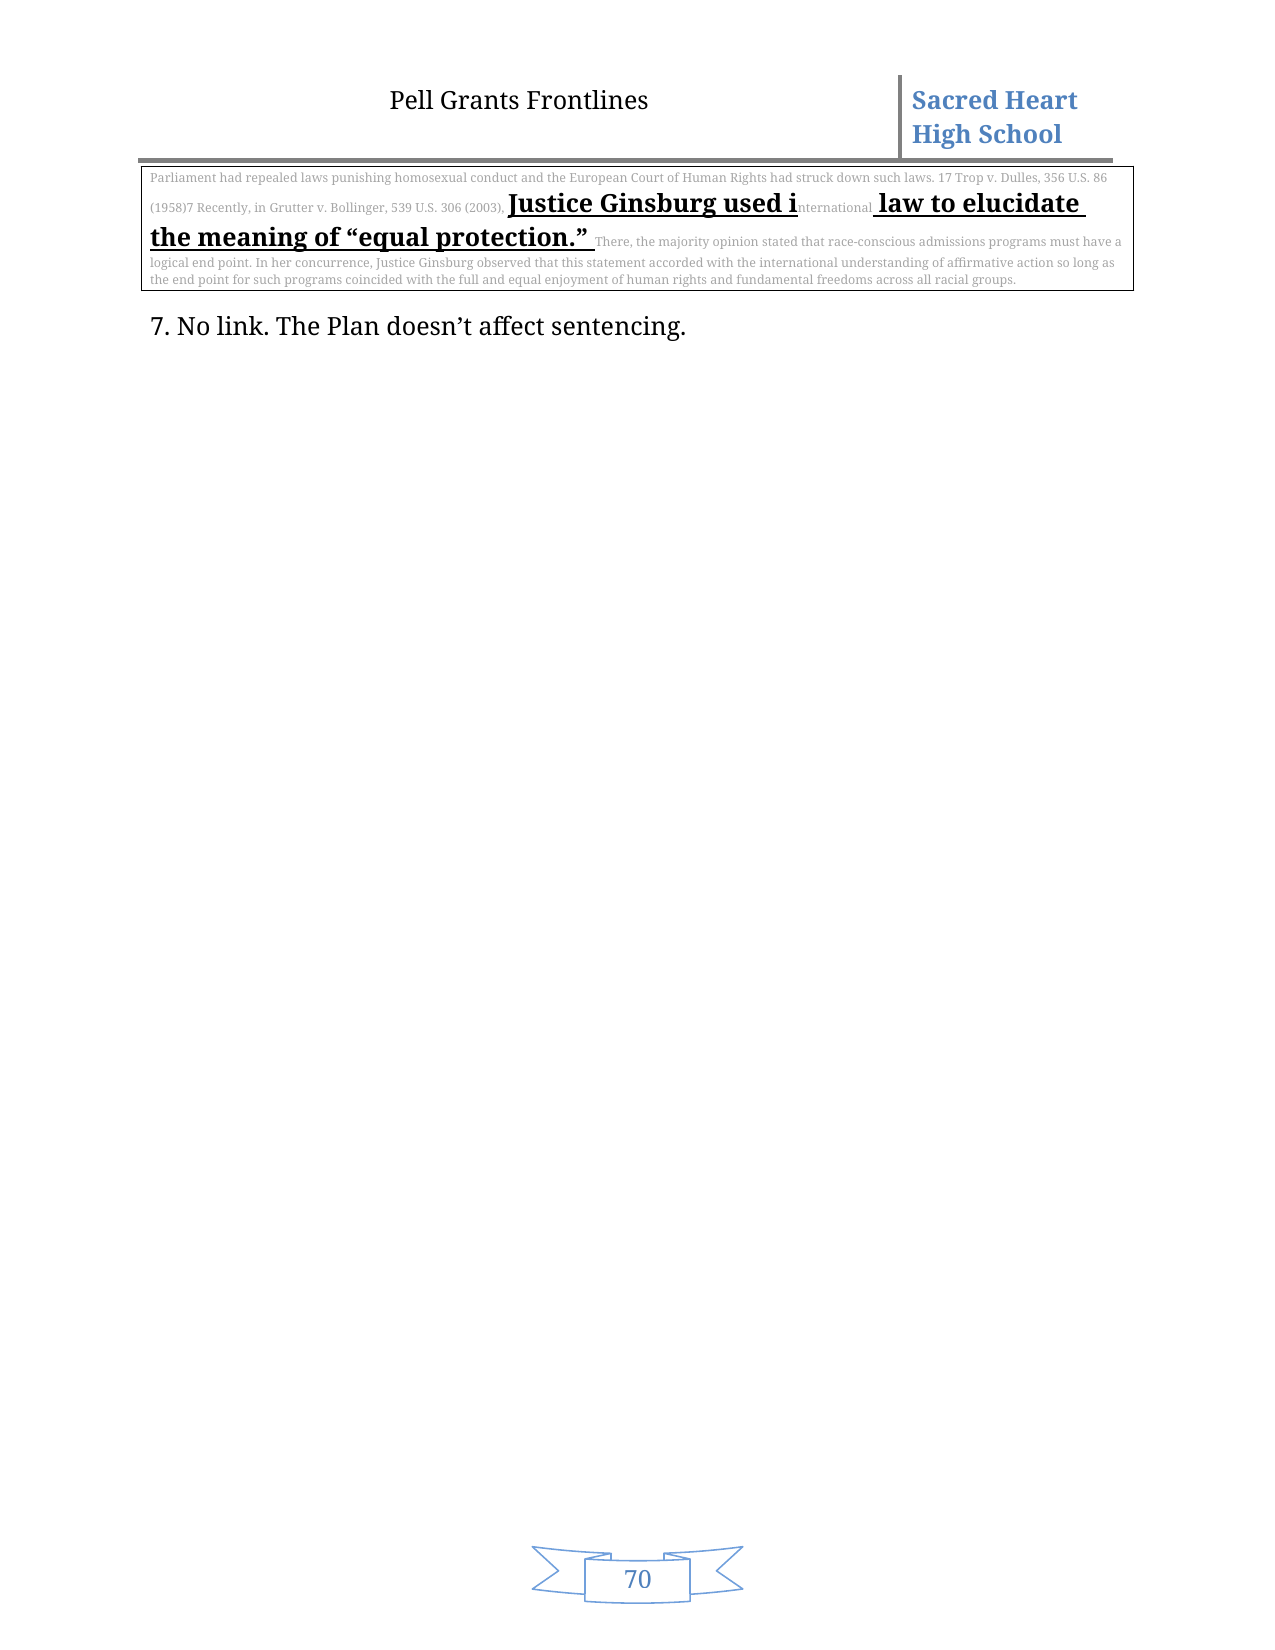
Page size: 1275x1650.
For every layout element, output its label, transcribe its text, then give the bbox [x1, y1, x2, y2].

text 7. No link. The Plan doesn’t affect sentencing. [150, 308, 1125, 342]
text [142, 167, 1133, 290]
